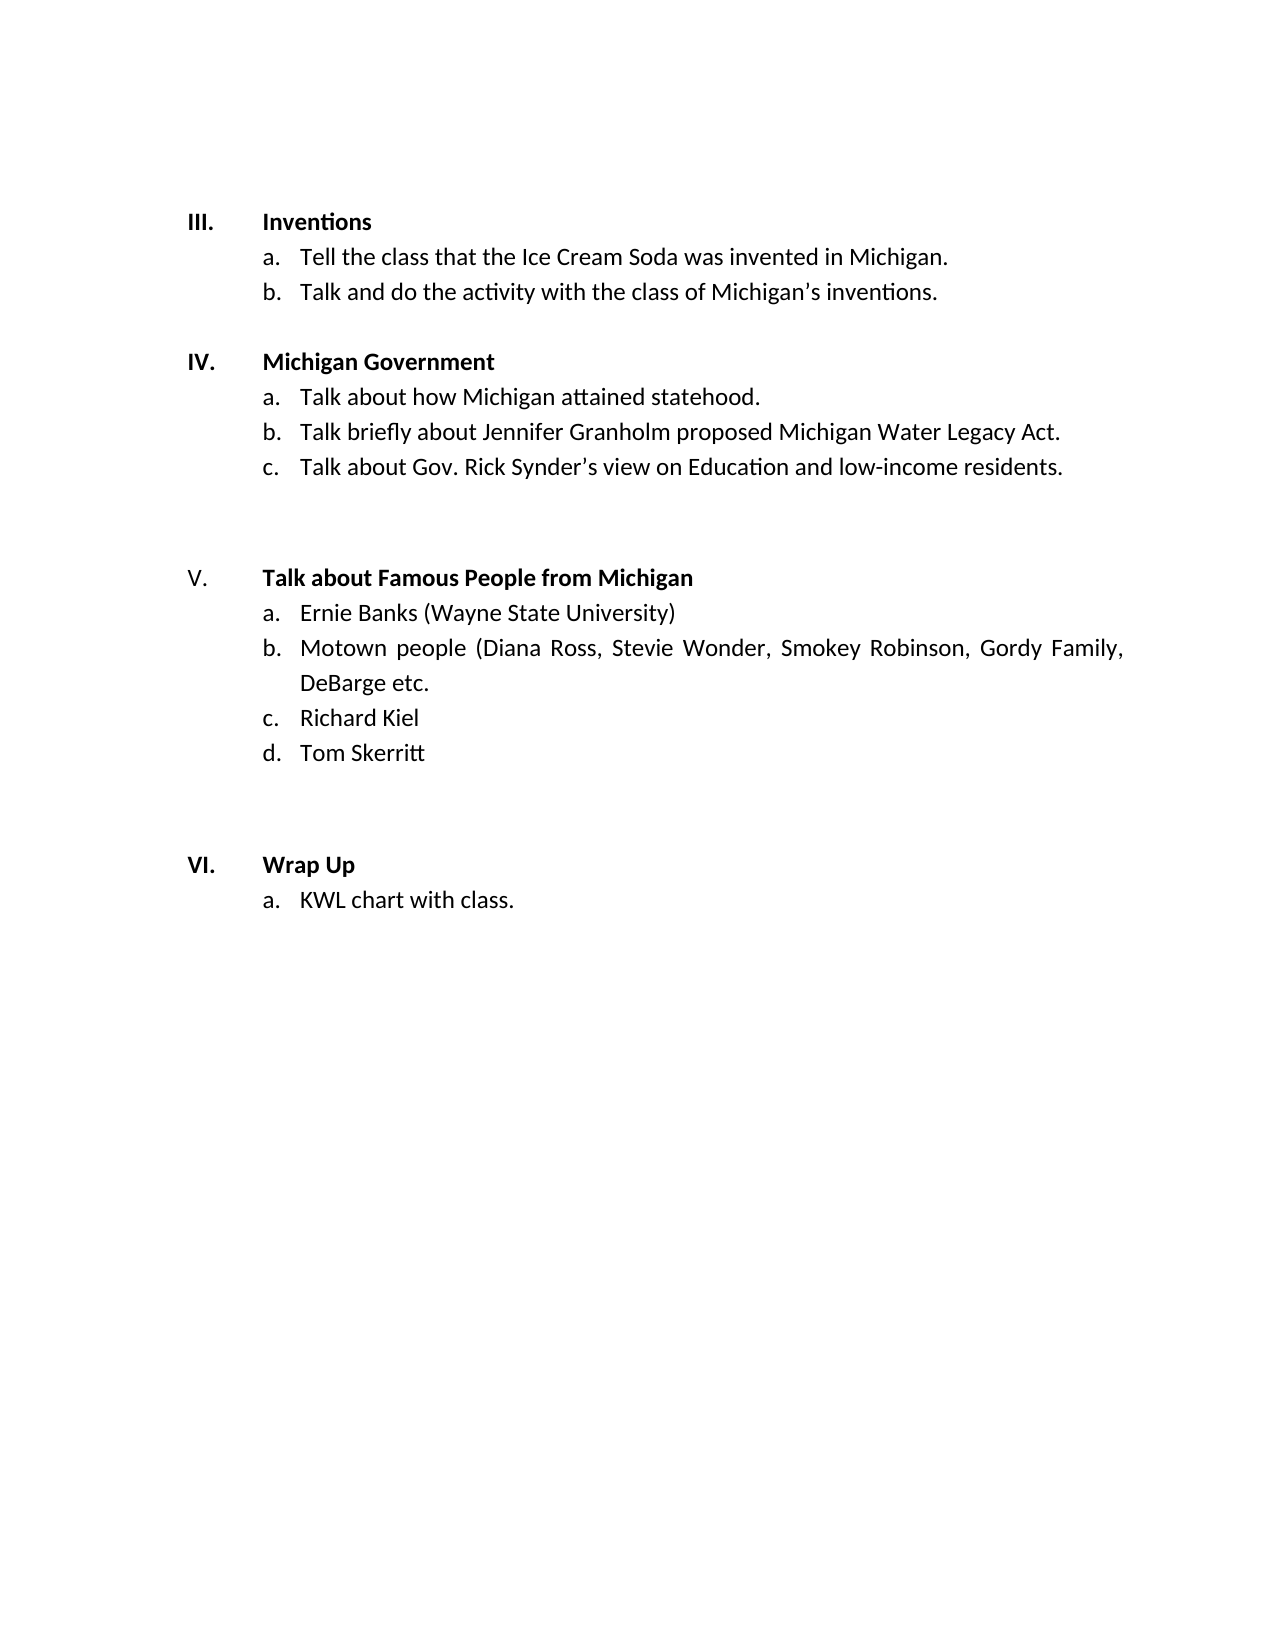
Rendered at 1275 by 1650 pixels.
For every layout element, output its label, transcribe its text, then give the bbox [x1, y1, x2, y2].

list Talk about Famous People from Michigan [187, 562, 1125, 593]
list Michigan Government [187, 346, 1125, 376]
list Motown people (Diana Ross, Stevie Wonder, Smokey Robinson, Gordy Family, DeBarge etc. [262, 632, 1125, 698]
list Tom Skerritt [262, 737, 1125, 768]
list Talk and do the activity with the class of Michigan’s inventions. [262, 276, 1125, 306]
list Tell the class that the Ice Cream Soda was invented in Michigan. [262, 241, 1125, 271]
list KWL chart with class. [262, 884, 1125, 915]
list Talk briefly about Jennifer Granholm proposed Michigan Water Legacy Act. [262, 416, 1125, 446]
list Ernie Banks (Wayne State University) [262, 597, 1125, 628]
list Talk about how Michigan attained statehood. [262, 381, 1125, 411]
list Inventions [187, 206, 1125, 236]
list Richard Kiel [262, 702, 1125, 733]
list Wrap Up [187, 849, 1125, 880]
list Talk about Gov. Rick Synder’s view on Education and low-income residents. [262, 451, 1125, 481]
